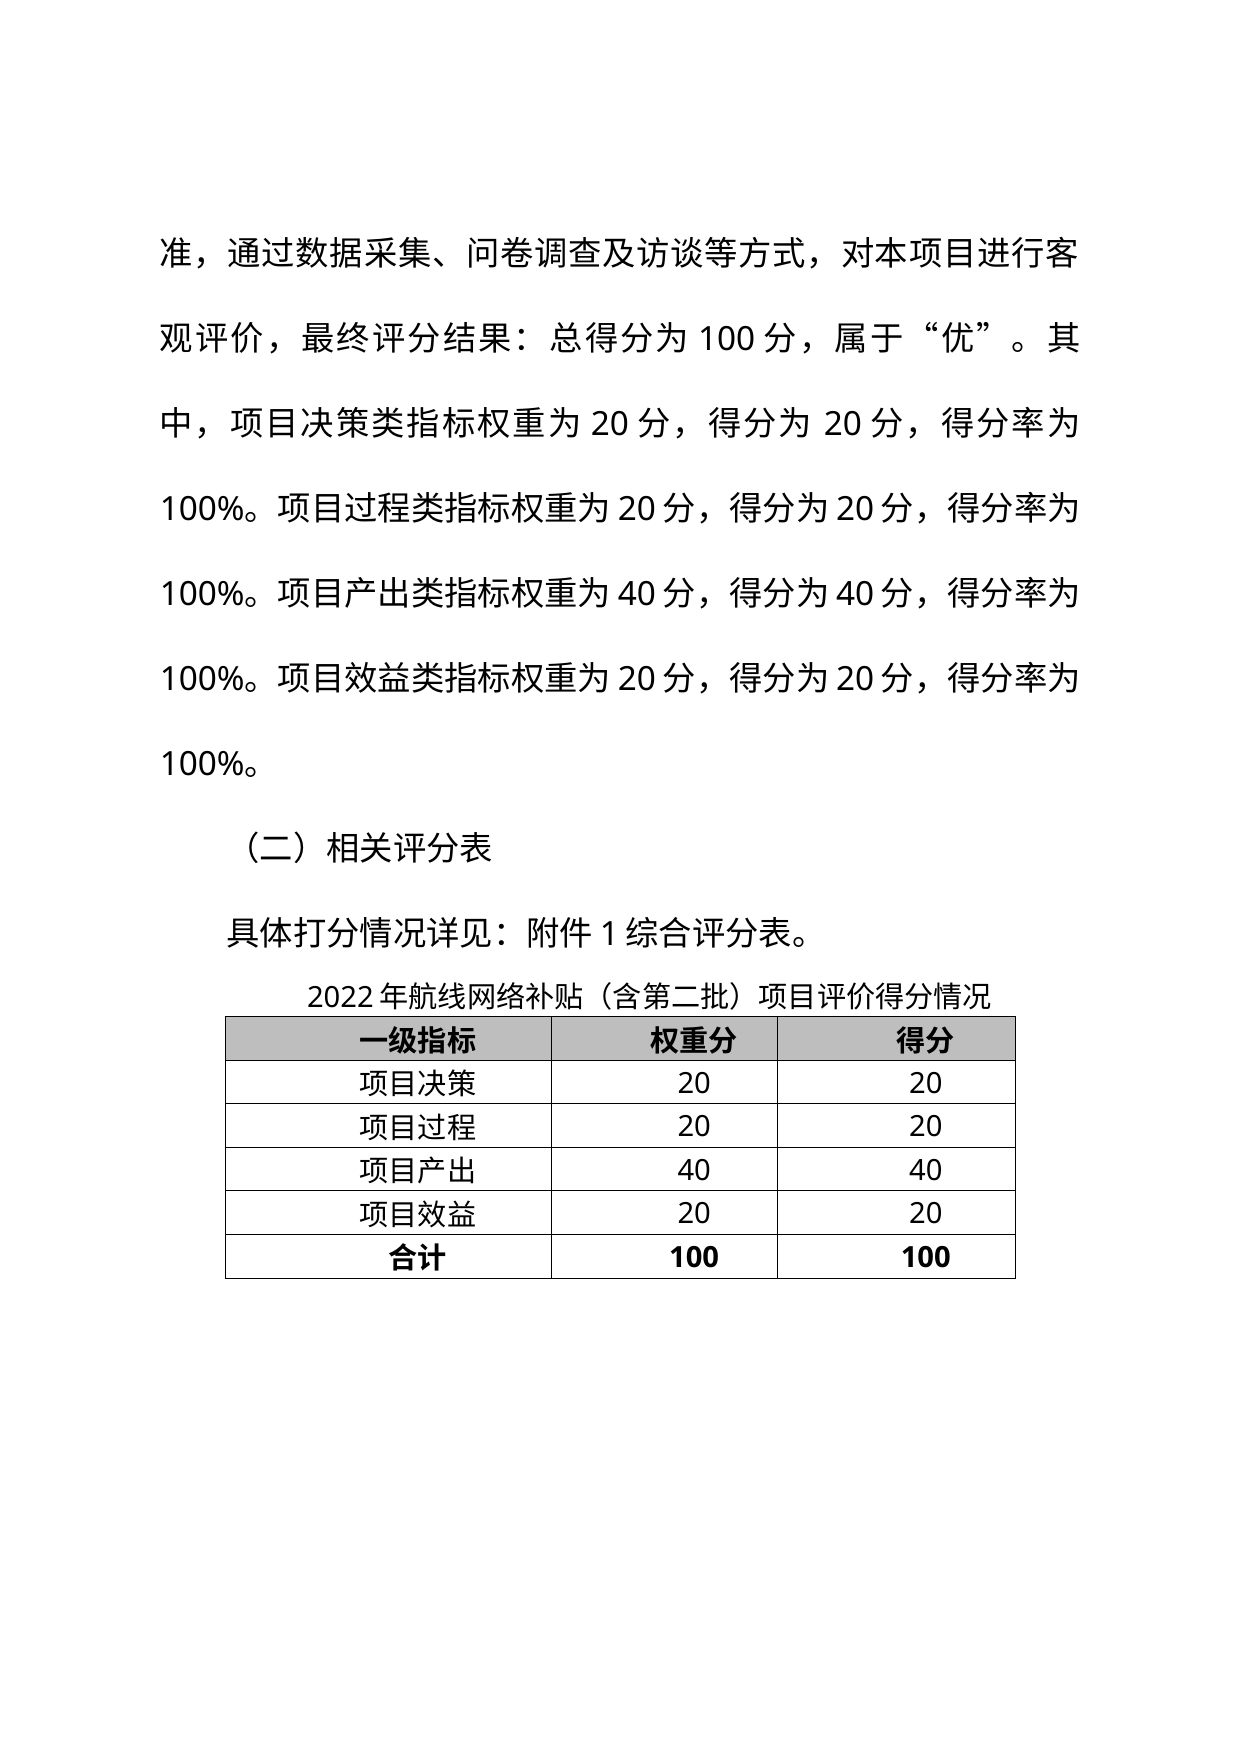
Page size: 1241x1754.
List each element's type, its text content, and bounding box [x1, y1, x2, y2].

table_header 权重分 [552, 1017, 777, 1060]
table_header 一级指标 [226, 1017, 551, 1060]
table_cell 20 [778, 1061, 1015, 1103]
table_cell 40 [778, 1148, 1015, 1190]
table_cell 项目产出 [226, 1148, 551, 1190]
text 2022年航线网络补贴（含第二批）项目评价得分情况 [159, 974, 1081, 1016]
table_cell 100 [552, 1235, 777, 1277]
table_cell 40 [552, 1148, 777, 1190]
table_cell 20 [778, 1191, 1015, 1234]
table_cell 合计 [226, 1235, 551, 1277]
table_cell 项目过程 [226, 1104, 551, 1147]
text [159, 209, 1081, 804]
text 具体打分情况详见：附件1综合评分表。 [159, 889, 1081, 974]
subtitle （二）相关评分表 [159, 804, 1081, 889]
table_cell 20 [552, 1191, 777, 1234]
table_cell 20 [778, 1104, 1015, 1147]
table_cell 项目决策 [226, 1061, 551, 1103]
table_cell 100 [778, 1235, 1015, 1277]
table_header 得分 [778, 1017, 1015, 1060]
table_cell 20 [552, 1104, 777, 1147]
table_cell 20 [552, 1061, 777, 1103]
table_cell 项目效益 [226, 1191, 551, 1234]
